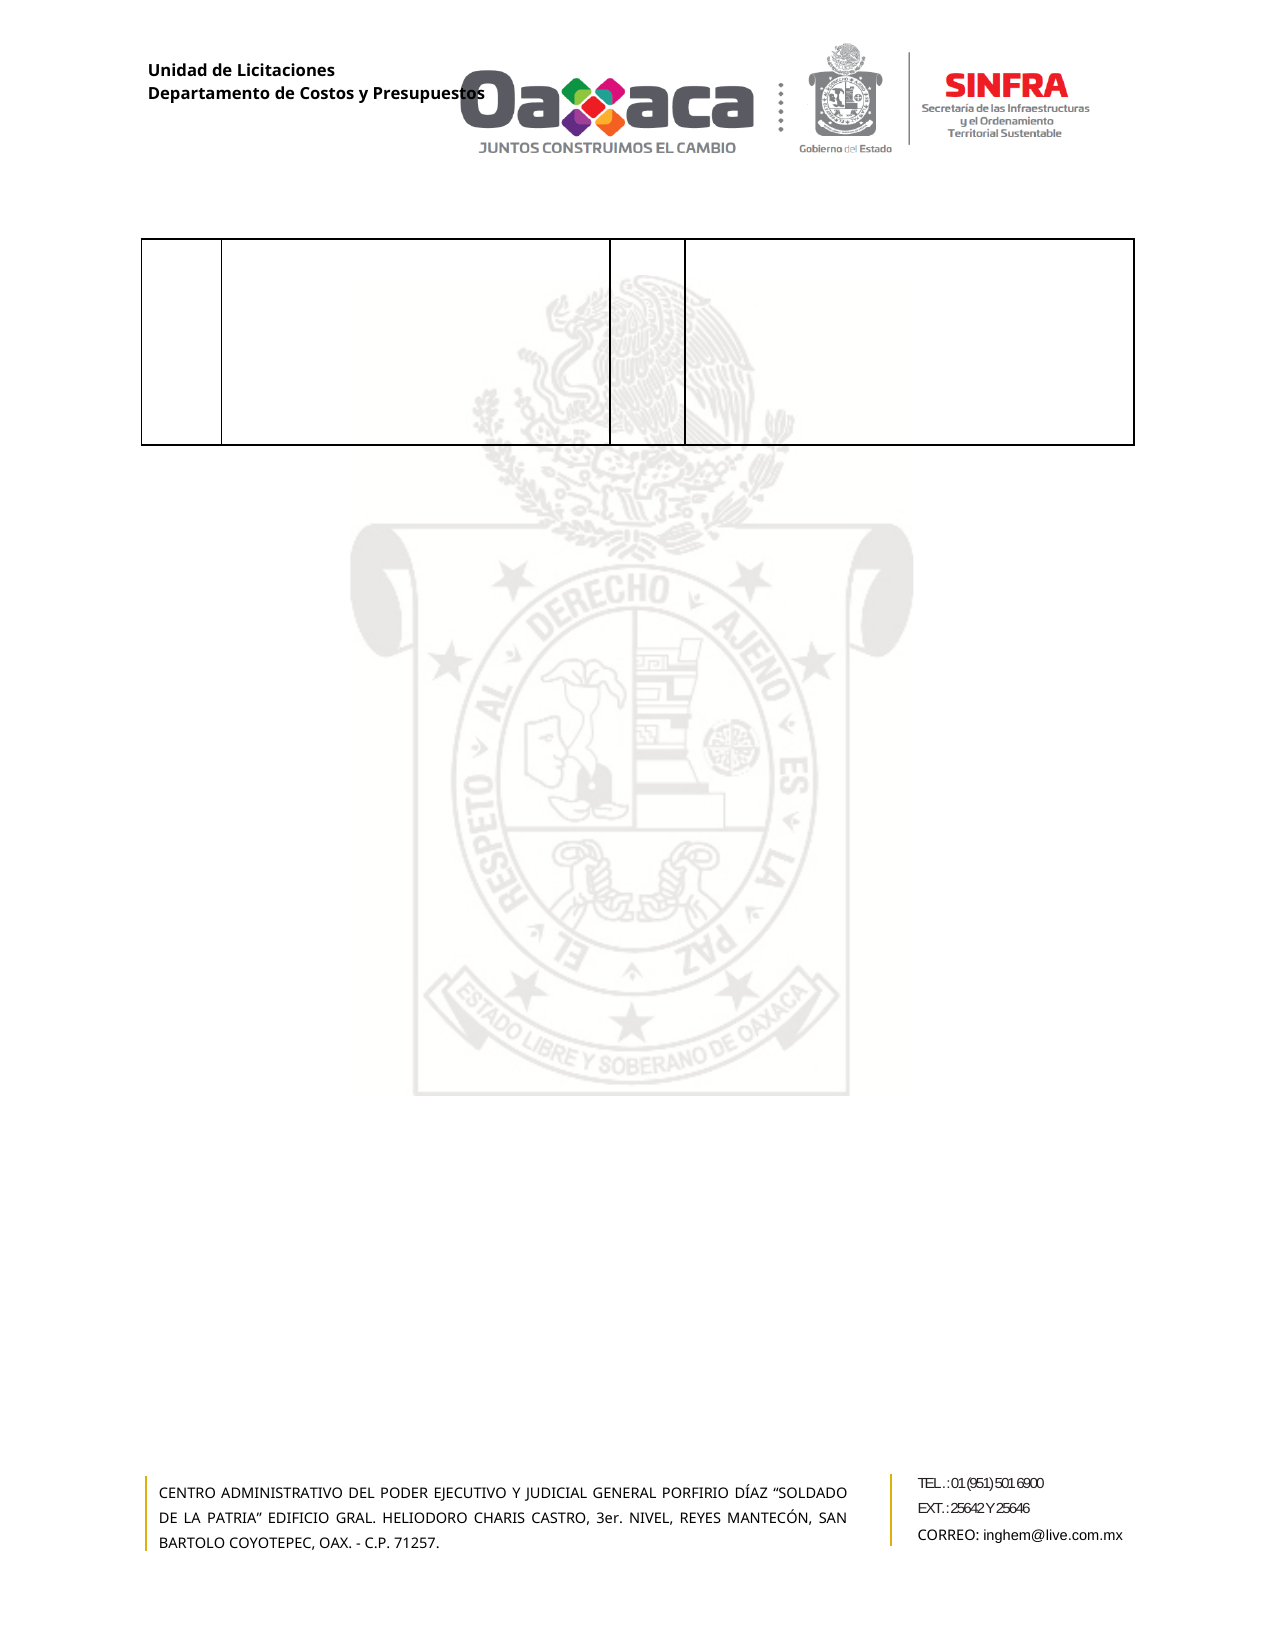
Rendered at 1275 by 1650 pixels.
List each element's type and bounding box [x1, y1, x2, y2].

picture [420, 34, 1122, 163]
table_cell [686, 240, 1133, 444]
table_cell [222, 240, 609, 444]
picture [349, 446, 914, 1096]
table_cell [142, 240, 221, 444]
table_cell [611, 240, 684, 444]
